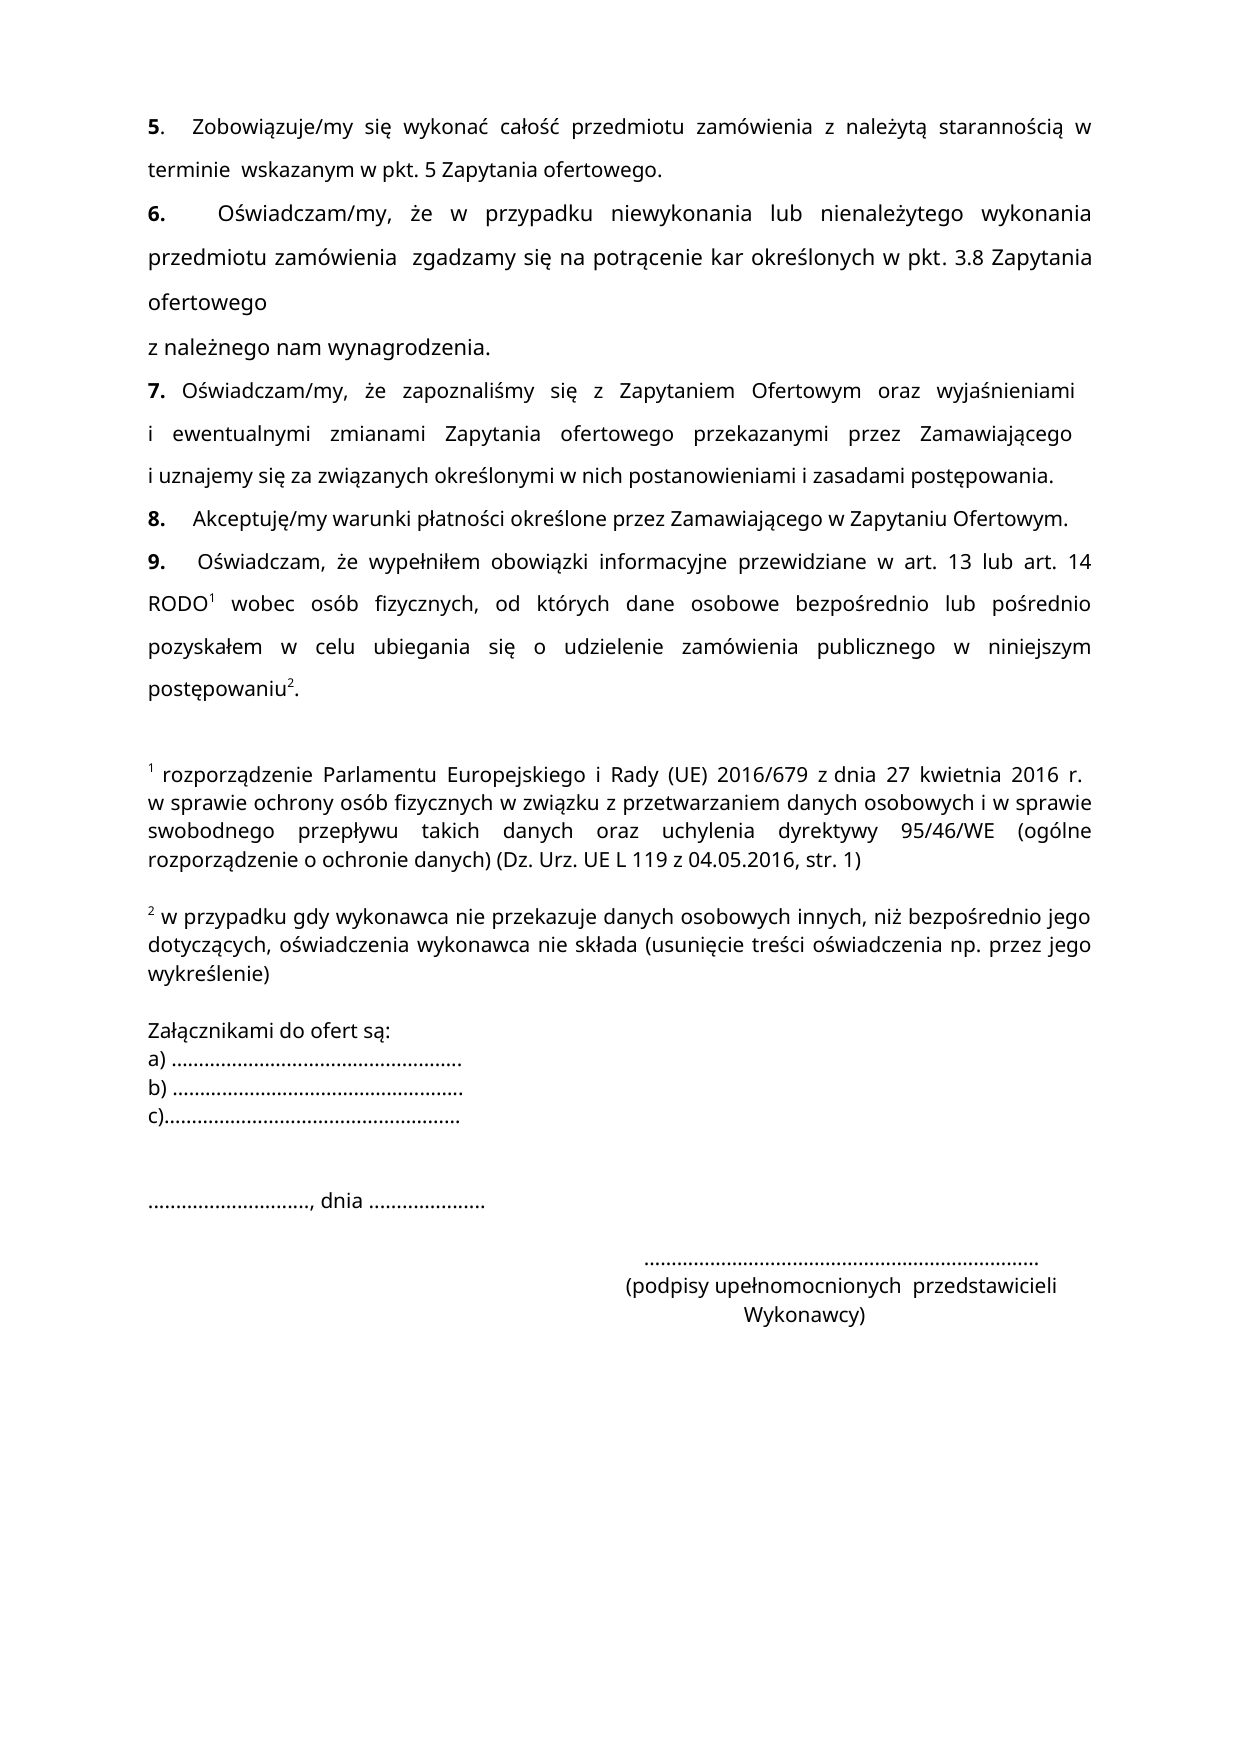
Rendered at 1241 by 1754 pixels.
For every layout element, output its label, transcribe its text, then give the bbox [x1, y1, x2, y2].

text 6. Oświadczam/my, że w przypadku niewykonania lub nienależytego wykonania przedmiotu zamówienia zgadzamy się na potrącenie kar określonych w pkt. 3.8 Zapytania ofertowego z należnego nam wynagrodzenia. [148, 198, 1093, 361]
text ……………………………………………………………… [516, 1243, 1093, 1272]
text 8. Akceptuję/my warunki płatności określone przez Zamawiającego w Zapytaniu Ofertowym. [148, 504, 1093, 533]
text Załącznikami do ofert są: [148, 1016, 1093, 1044]
text 1 rozporządzenie Parlamentu Europejskiego i Rady (UE) 2016/679 z dnia 27 kwietnia 2016 r. w sprawie ochrony osób fizycznych w związku z przetwarzaniem danych osobowych i w sprawie swobodnego przepływu takich danych oraz uchylenia dyrektywy 95/46/WE (ogólne rozporządzenie o ochronie danych) (Dz. Urz. UE L 119 z 04.05.2016, str. 1) [148, 760, 1093, 873]
text c)……………………………………………… [148, 1101, 1093, 1129]
text (podpisy upełnomocnionych przedstawicieli Wykonawcy) [516, 1272, 1093, 1328]
text 2 w przypadku gdy wykonawca nie przekazuje danych osobowych innych, niż bezpośrednio jego dotyczących, oświadczenia wykonawca nie składa (usunięcie treści oświadczenia np. przez jego wykreślenie) [148, 902, 1093, 987]
text ............................., dnia ..................... [148, 1186, 1093, 1215]
text b) …………………………………………….. [148, 1073, 1093, 1101]
text 7. Oświadczam/my, że zapoznaliśmy się z Zapytaniem Ofertowym oraz wyjaśnieniami i ewentualnymi zmianami Zapytania ofertowego przekazanymi przez Zamawiającego i uznajemy się za związanych określonymi w nich postanowieniami i zasadami postępowania. [148, 376, 1093, 490]
text a) …………………………………………….. [148, 1044, 1093, 1073]
text 9. Oświadczam, że wypełniłem obowiązki informacyjne przewidziane w art. 13 lub art. 14 RODO1 wobec osób fizycznych, od których dane osobowe bezpośrednio lub pośrednio pozyskałem w celu ubiegania się o udzielenie zamówienia publicznego w niniejszym postępowaniu2. [148, 547, 1093, 703]
text 5. Zobowiązuje/my się wykonać całość przedmiotu zamówienia z należytą starannością w terminie wskazanym w pkt. 5 Zapytania ofertowego. [148, 112, 1093, 183]
